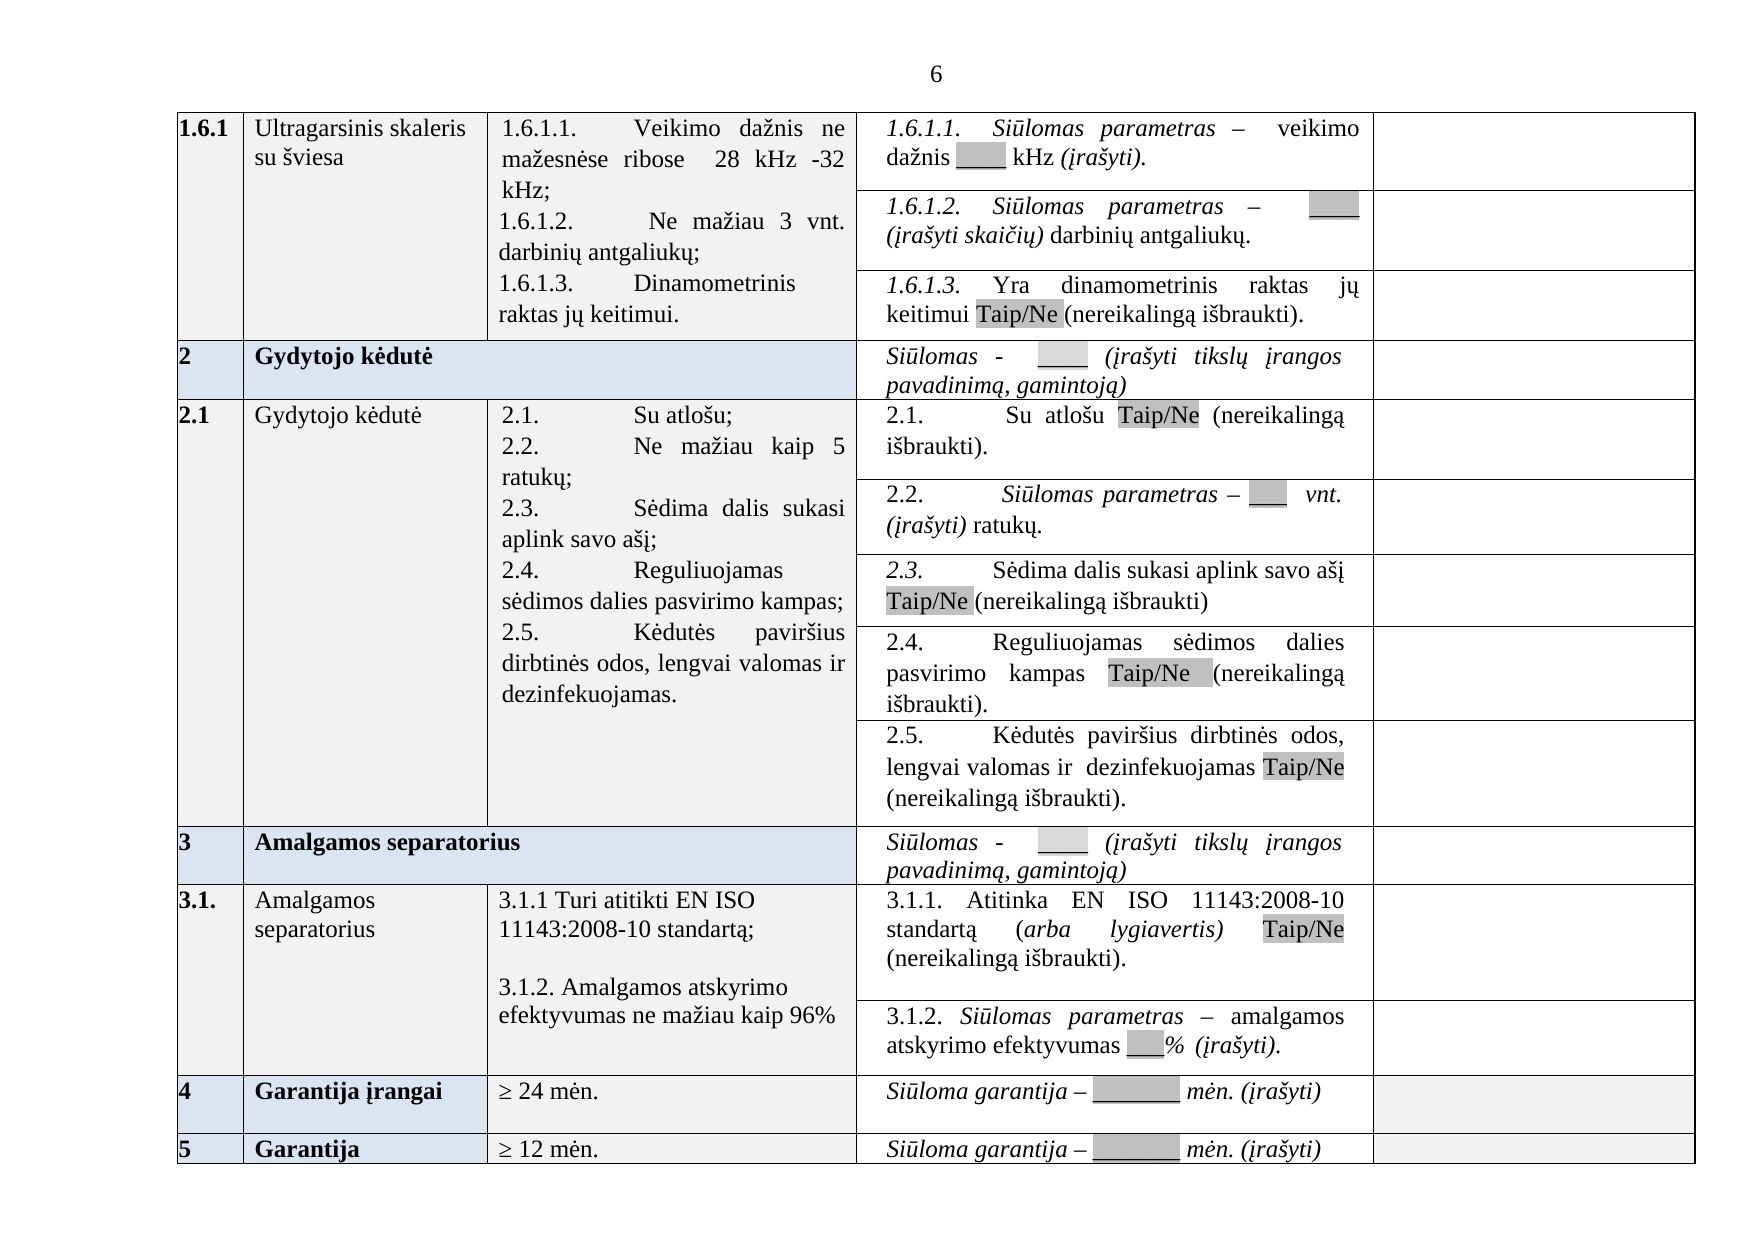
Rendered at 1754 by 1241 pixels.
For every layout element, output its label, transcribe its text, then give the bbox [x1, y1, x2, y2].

table_cell Gydytojo kėdutė [244, 341, 856, 399]
table_cell Siūlomas - ____ (įrašyti tikslų įrangos pavadinimą, gamintoją) [857, 827, 1373, 884]
table_cell Kėdutės paviršius dirbtinės odos, lengvai valomas ir dezinfekuojamas Taip/Ne (nereikalingą išbraukti). [857, 721, 1373, 826]
table_cell Ultragarsinis skaleris su šviesa [244, 113, 487, 340]
table_cell [1374, 721, 1694, 826]
table_cell [1374, 341, 1694, 399]
table_cell 2.1 [178, 400, 243, 826]
table_cell 3 [178, 827, 243, 884]
table_cell Reguliuojamas sėdimos dalies pasvirimo kampas Taip/Ne (nereikalingą išbraukti). [857, 627, 1373, 719]
table_cell 3.1.1. Atitinka EN ISO 11143:2008-10 standartą (arba lygiavertis) Taip/Ne (nereikalingą išbraukti). [857, 885, 1373, 1000]
table_cell [1374, 1001, 1694, 1075]
table_cell Yra dinamometrinis raktas jų keitimui Taip/Ne (nereikalingą išbraukti). [857, 271, 1373, 340]
table_cell Veikimo dažnis ne mažesnėse ribose 28 kHz -32 kHz; Ne mažiau 3 vnt. darbinių antgaliukų; Dinamometrinis raktas jų keitimui. [488, 113, 856, 340]
table_cell Siūlomas parametras – ____ (įrašyti skaičių) darbinių antgaliukų. [857, 191, 1373, 269]
table_cell Amalgamos separatorius [244, 827, 856, 884]
table_cell [1374, 400, 1694, 478]
table_cell 5 [178, 1134, 243, 1163]
table_cell Siūloma garantija – _______ mėn. (įrašyti) [1180, 1134, 1373, 1163]
table_cell [1374, 1134, 1694, 1163]
table_cell ≥ 24 mėn. [488, 1076, 856, 1133]
table_cell 4 [178, 1076, 243, 1133]
table_cell 2 [178, 341, 243, 399]
table_cell 1.6.1 [178, 113, 243, 340]
table_cell [1374, 271, 1694, 340]
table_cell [244, 1134, 487, 1163]
table_cell [1374, 555, 1694, 626]
table_cell 3.1.2. Siūlomas parametras – amalgamos atskyrimo efektyvumas ___% (įrašyti). [857, 1001, 1373, 1075]
table_cell [1374, 480, 1694, 554]
table_cell Amalgamos separatorius [244, 885, 487, 1075]
table_cell 3.1.1 Turi atitikti EN ISO 11143:2008-10 standartą; 3.1.2. Amalgamos atskyrimo efektyvumas ne mažiau kaip 96% [488, 885, 856, 1075]
table_cell Garantija įrangai [244, 1076, 487, 1133]
table_cell [1374, 827, 1694, 884]
table_cell Siūloma garantija – _______ mėn. (įrašyti) [857, 1134, 1093, 1163]
table_cell [1374, 191, 1694, 269]
table_cell ≥ 12 mėn. [488, 1134, 856, 1163]
table_cell Siūlomas parametras – ___ vnt. (įrašyti) ratukų. [857, 480, 1373, 554]
table_cell [1374, 113, 1694, 190]
table_cell 3.1. [178, 885, 243, 1075]
table_cell Gydytojo kėdutė [244, 400, 487, 826]
table_cell Su atlošu Taip/Ne (nereikalingą išbraukti). [857, 400, 1373, 478]
table_cell Su atlošu; Ne mažiau kaip 5 ratukų; Sėdima dalis sukasi aplink savo ašį; Reguliuojamas sėdimos dalies pasvirimo kampas; Kėdutės paviršius dirbtinės odos, lengvai valomas ir dezinfekuojamas. [488, 400, 856, 826]
table_cell [1374, 1076, 1694, 1133]
table_cell Siūlomas - ____ (įrašyti tikslų įrangos pavadinimą, gamintoją) [857, 341, 1373, 399]
table_cell [1374, 627, 1694, 719]
table_cell Siūlomas parametras – veikimo dažnis ____ kHz (įrašyti). [857, 113, 1373, 190]
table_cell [857, 1076, 1373, 1133]
table_cell Sėdima dalis sukasi aplink savo ašį Taip/Ne (nereikalingą išbraukti) [857, 555, 1373, 626]
table_cell [1374, 885, 1694, 1000]
